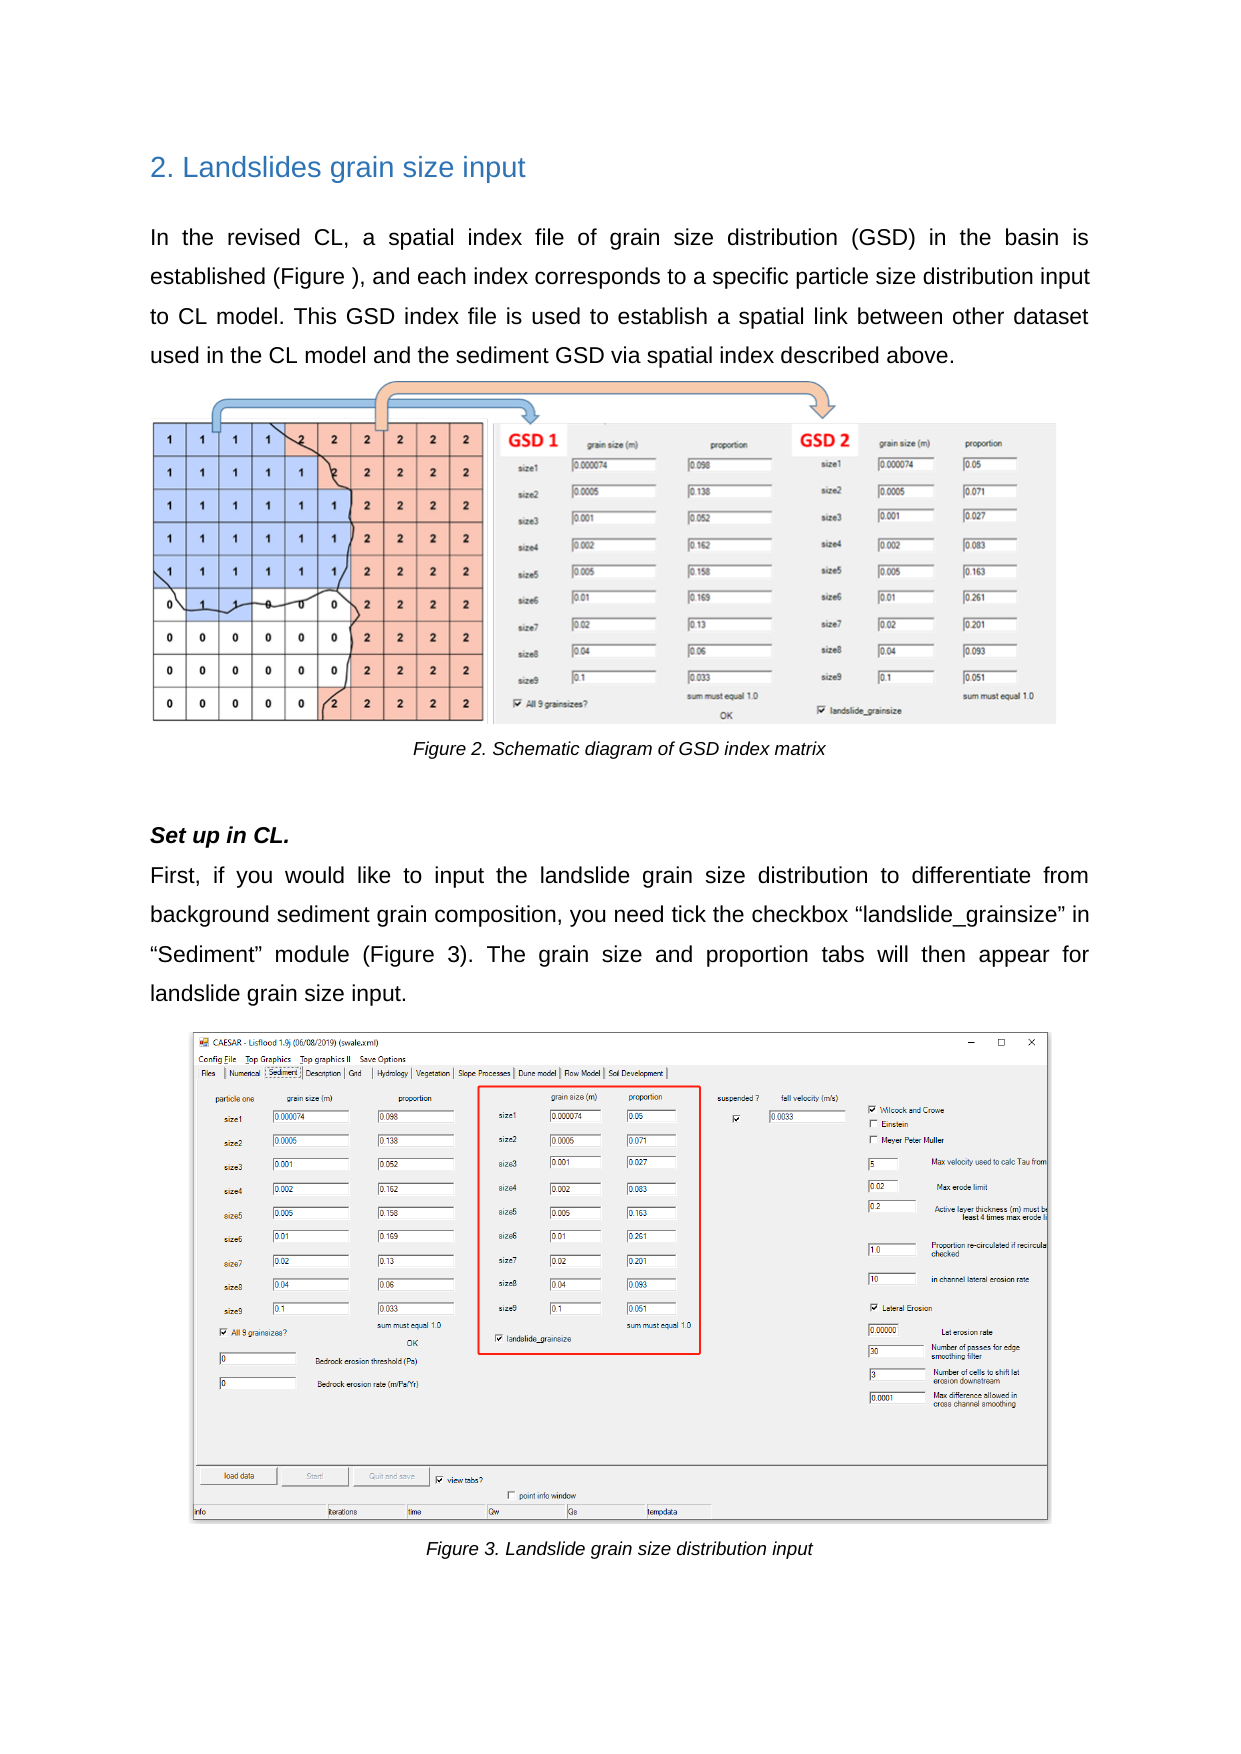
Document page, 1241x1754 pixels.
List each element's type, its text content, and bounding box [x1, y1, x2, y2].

text First, if you would like to input the landslide grain size distribution to differentiate from background sediment grain composition, you need tick the checkbox “landslide_grainsize” in “Sediment” module (Figure 3). The grain size and proportion tabs will then appear for landslide grain size input. [150, 862, 1090, 1007]
text In the revised CL, a spatial index file of grain size distribution (GSD) in the basin is established (Figure 2), and each index corresponds to a specific particle size distribution input to CL model. This GSD index file is used to establish a spatial link between other dataset used in the CL model and the sediment GSD via spatial index described above. [150, 224, 1090, 368]
text Figure 3. Landslide grain size distribution input [150, 1537, 1090, 1559]
text Figure 2. Schematic diagram of GSD index matrix [150, 737, 1090, 759]
picture [188, 1032, 1052, 1524]
subtitle 2. Landslides grain size input [150, 150, 1090, 183]
picture [150, 381, 1057, 724]
text Set up in CL. [150, 822, 1090, 849]
